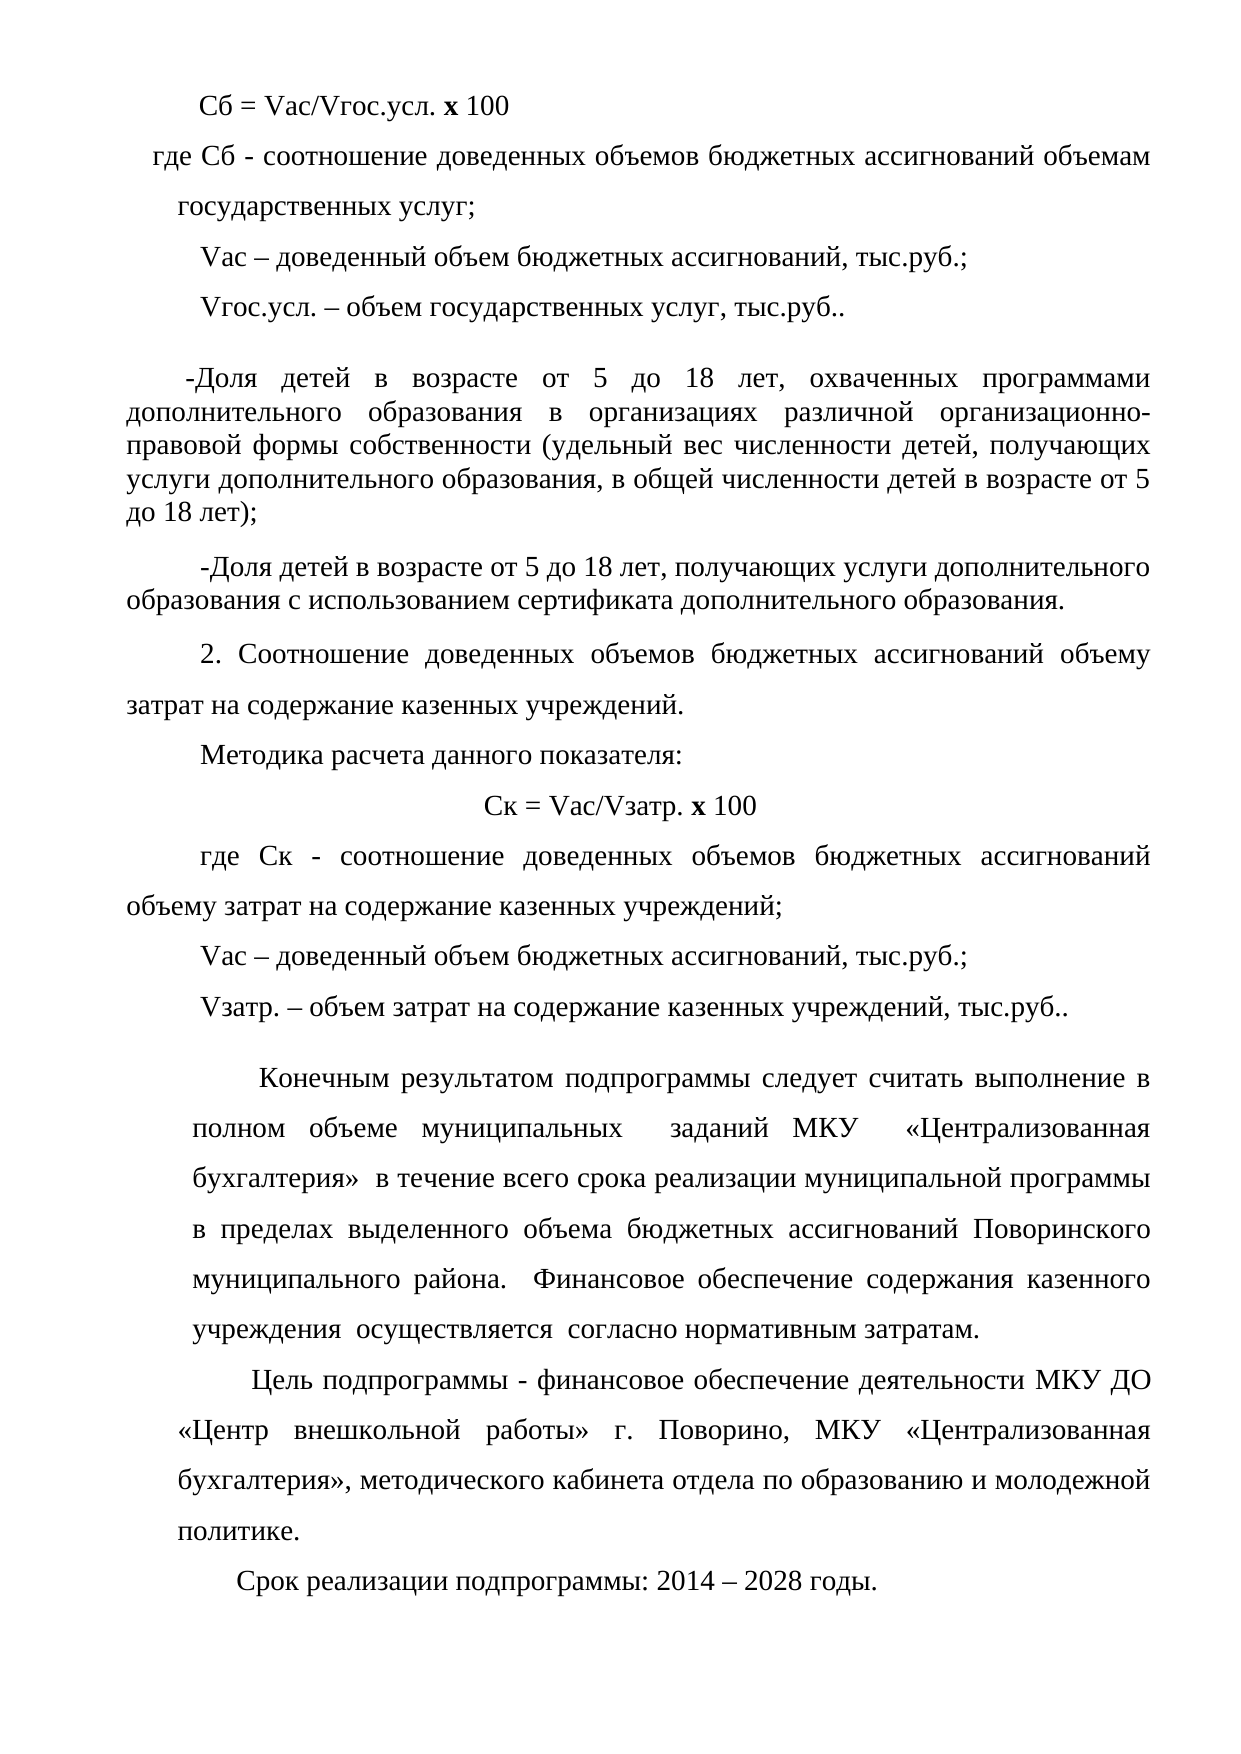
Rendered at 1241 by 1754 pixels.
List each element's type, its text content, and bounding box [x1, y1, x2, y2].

text -Доля детей в возрасте от 5 до 18 лет, получающих услуги дополнительного образования с использованием сертификата дополнительного образования. [126, 549, 1152, 616]
text Срок реализации подпрограммы: 2014 – 2028 годы. [126, 1563, 1152, 1597]
text Сб = Vас/Vгос.усл. х 100 [89, 88, 1152, 121]
text Цель подпрограммы - финансовое обеспечение деятельности МКУ ДО «Центр внешкольной работы» г. Поворино, МКУ «Централизованная бухгалтерия», методического кабинета отдела по образованию и молодежной политике. [177, 1362, 1152, 1546]
text 2. Соотношение доведенных объемов бюджетных ассигнований объему затрат на содержание казенных учреждений. [126, 637, 1152, 721]
text Vзатр. – объем затрат на содержание казенных учреждений, тыс.руб.. [126, 989, 1152, 1022]
text где Сб - соотношение доведенных объемов бюджетных ассигнований объемам государственных услуг; [152, 138, 1152, 222]
text Vгос.усл. – объем государственных услуг, тыс.руб.. [126, 289, 1152, 323]
text Методика расчета данного показателя: [126, 737, 1152, 771]
text Ск = Vас/Vзатр. х 100 [89, 788, 1152, 821]
text где Ск - соотношение доведенных объемов бюджетных ассигнований объему затрат на содержание казенных учреждений; [126, 838, 1152, 922]
text Конечным результатом подпрограммы следует считать выполнение в полном объеме муниципальных заданий МКУ «Централизованная бухгалтерия» в течение всего срока реализации муниципальной программы в пределах выделенного объема бюджетных ассигнований Поворинского муниципального района. Финансовое обеспечение содержания казенного учреждения осуществляется согласно нормативным затратам. [192, 1060, 1152, 1345]
text Vас – доведенный объем бюджетных ассигнований, тыс.руб.; [126, 239, 1152, 272]
text -Доля детей в возрасте от 5 до 18 лет, охваченных программами дополнительного образования в организациях различной организационно-правовой формы собственности (удельный вес численности детей, получающих услуги дополнительного образования, в общей численности детей в возрасте от 5 до 18 лет); [126, 360, 1152, 528]
text Vас – доведенный объем бюджетных ассигнований, тыс.руб.; [126, 938, 1152, 972]
